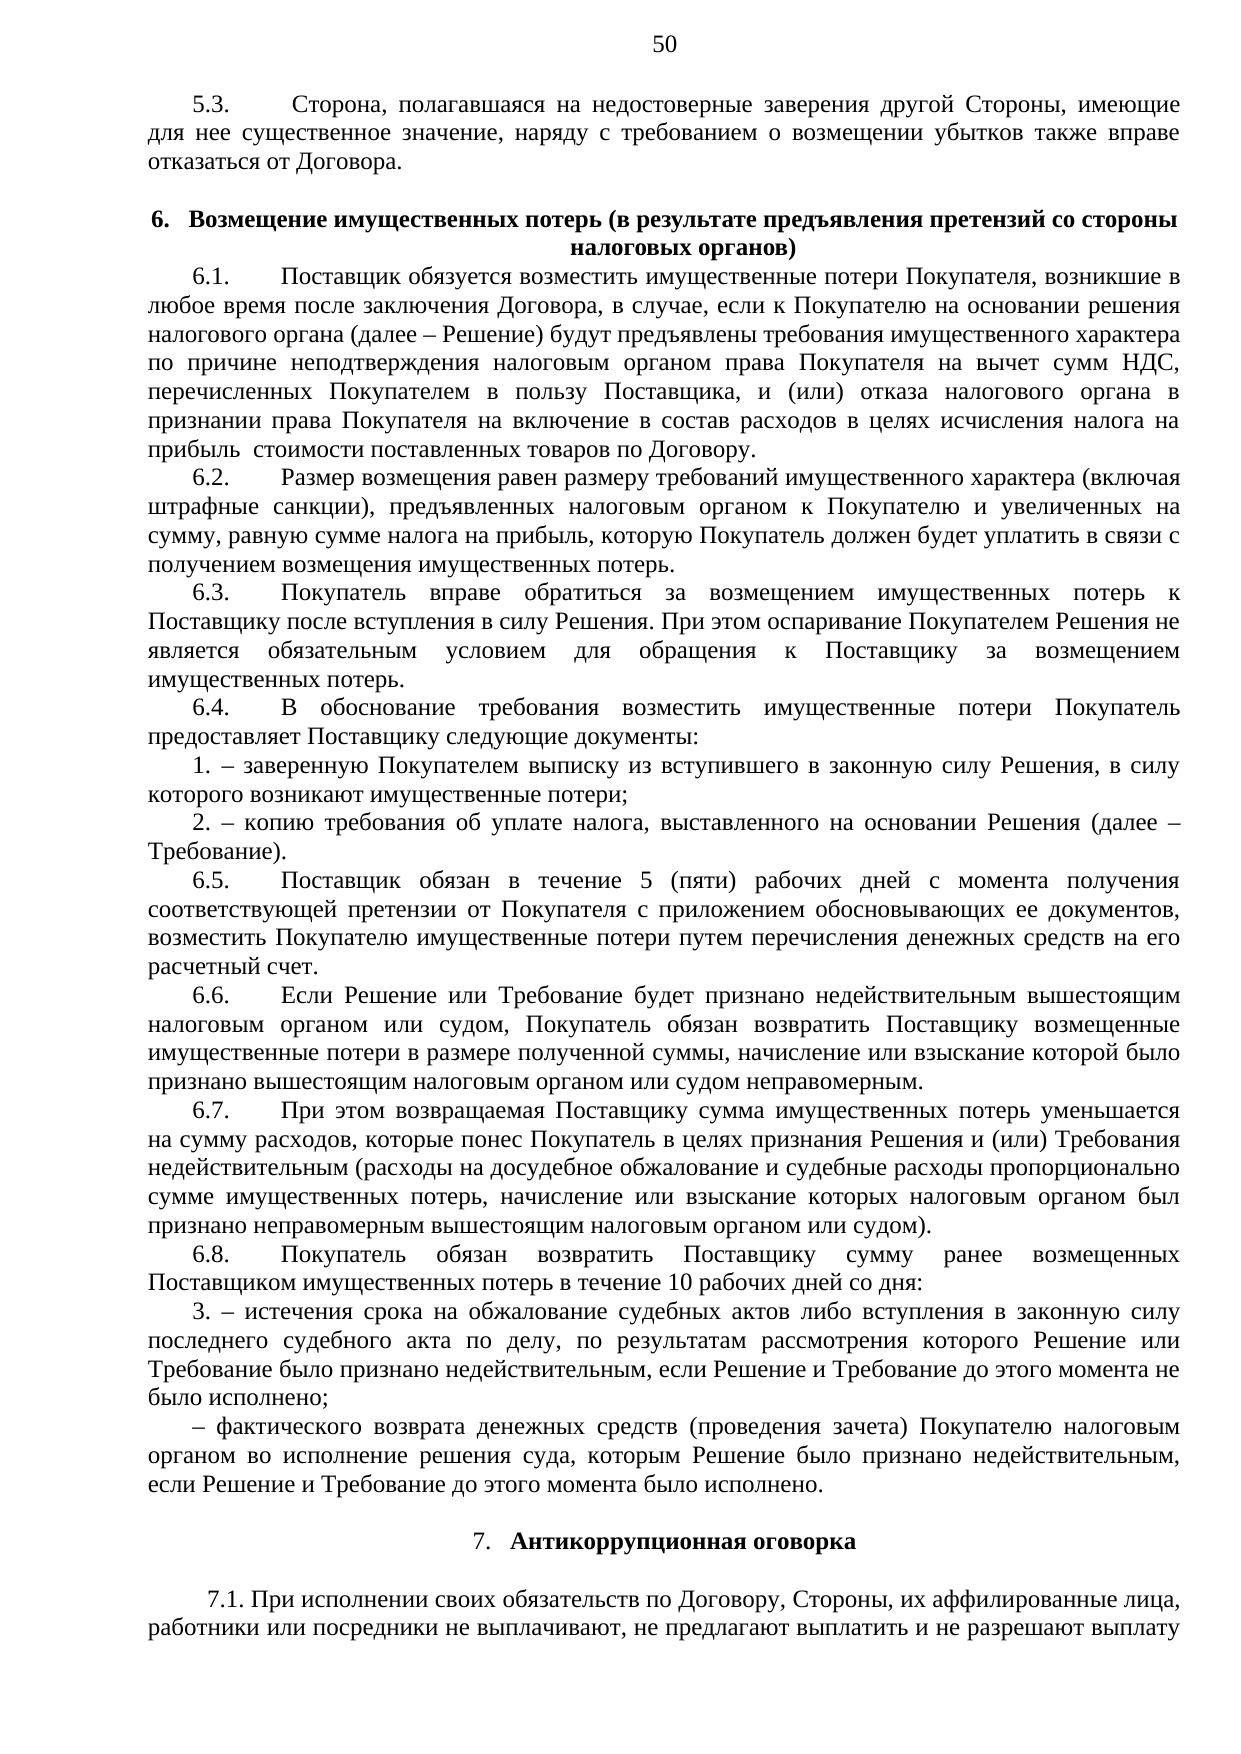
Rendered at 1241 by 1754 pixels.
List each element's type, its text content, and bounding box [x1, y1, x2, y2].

list Поставщик обязан в течение 5 (пяти) рабочих дней с момента получения соответствующей претензии от Покупателя с приложением обосновывающих ее документов, возместить Покупателю имущественные потери путем перечисления денежных средств на его расчетный счет. [148, 865, 1181, 980]
text – фактического возврата денежных средств (проведения зачета) Покупателю налоговым органом во исполнение решения суда, которым Решение было признано недействительным, если Решение и Требование до этого момента было исполнено. [148, 1411, 1181, 1497]
list – копию требования об уплате налога, выставленного на основании Решения (далее – Требование). [148, 807, 1181, 865]
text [148, 1584, 1181, 1641]
list Поставщик обязуется возместить имущественные потери Покупателя, возникшие в любое время после заключения Договора, в случае, если к Покупателю на основании решения налогового органа (далее – Решение) будут предъявлены требования имущественного характера по причине неподтверждения налоговым органом права Покупателя на вычет сумм НДС, перечисленных Покупателем в пользу Поставщика, и (или) отказа налогового органа в признании права Покупателя на включение в состав расходов в целях исчисления налога на прибыль стоимости поставленных товаров по Договору. [148, 261, 1181, 462]
list Сторона, полагавшаяся на недостоверные заверения другой Стороны, имеющие для нее существенное значение, наряду с требованием о возмещении убытков также вправе отказаться от Договора. [148, 89, 1181, 175]
list Покупатель обязан возвратить Поставщику сумму ранее возмещенных Поставщиком имущественных потерь в течение 10 рабочих дней со дня: [148, 1239, 1181, 1296]
list – заверенную Покупателем выписку из вступившего в законную силу Решения, в силу которого возникают имущественные потери; [148, 750, 1181, 807]
list Если Решение или Требование будет признано недействительным вышестоящим налоговым органом или судом, Покупатель обязан возвратить Поставщику возмещенные имущественные потери в размере полученной суммы, начисление или взыскание которой было признано вышестоящим налоговым органом или судом неправомерным. [148, 980, 1181, 1095]
list Антикоррупционная оговорка [148, 1526, 1181, 1555]
list При этом возвращаемая Поставщику сумма имущественных потерь уменьшается на сумму расходов, которые понес Покупатель в целях признания Решения и (или) Требования недействительным (расходы на досудебное обжалование и судебные расходы пропорционально сумме имущественных потерь, начисление или взыскание которых налоговым органом был признано неправомерным вышестоящим налоговым органом или судом). [148, 1095, 1181, 1239]
list – истечения срока на обжалование судебных актов либо вступления в законную силу последнего судебного акта по делу, по результатам рассмотрения которого Решение или Требование было признано недействительным, если Решение и Требование до этого момента не было исполнено; [148, 1296, 1181, 1411]
list Покупатель вправе обратиться за возмещением имущественных потерь к Поставщику после вступления в силу Решения. При этом оспаривание Покупателем Решения не является обязательным условием для обращения к Поставщику за возмещением имущественных потерь. [148, 577, 1181, 692]
list Размер возмещения равен размеру требований имущественного характера (включая штрафные санкции), предъявленных налоговым органом к Покупателю и увеличенных на сумму, равную сумме налога на прибыль, которую Покупатель должен будет уплатить в связи с получением возмещения имущественных потерь. [148, 462, 1181, 577]
list В обоснование требования возместить имущественные потери Покупатель предоставляет Поставщику следующие документы: [148, 692, 1181, 750]
list Возмещение имущественных потерь (в результате предъявления претензий со стороны налоговых органов) [148, 204, 1181, 261]
